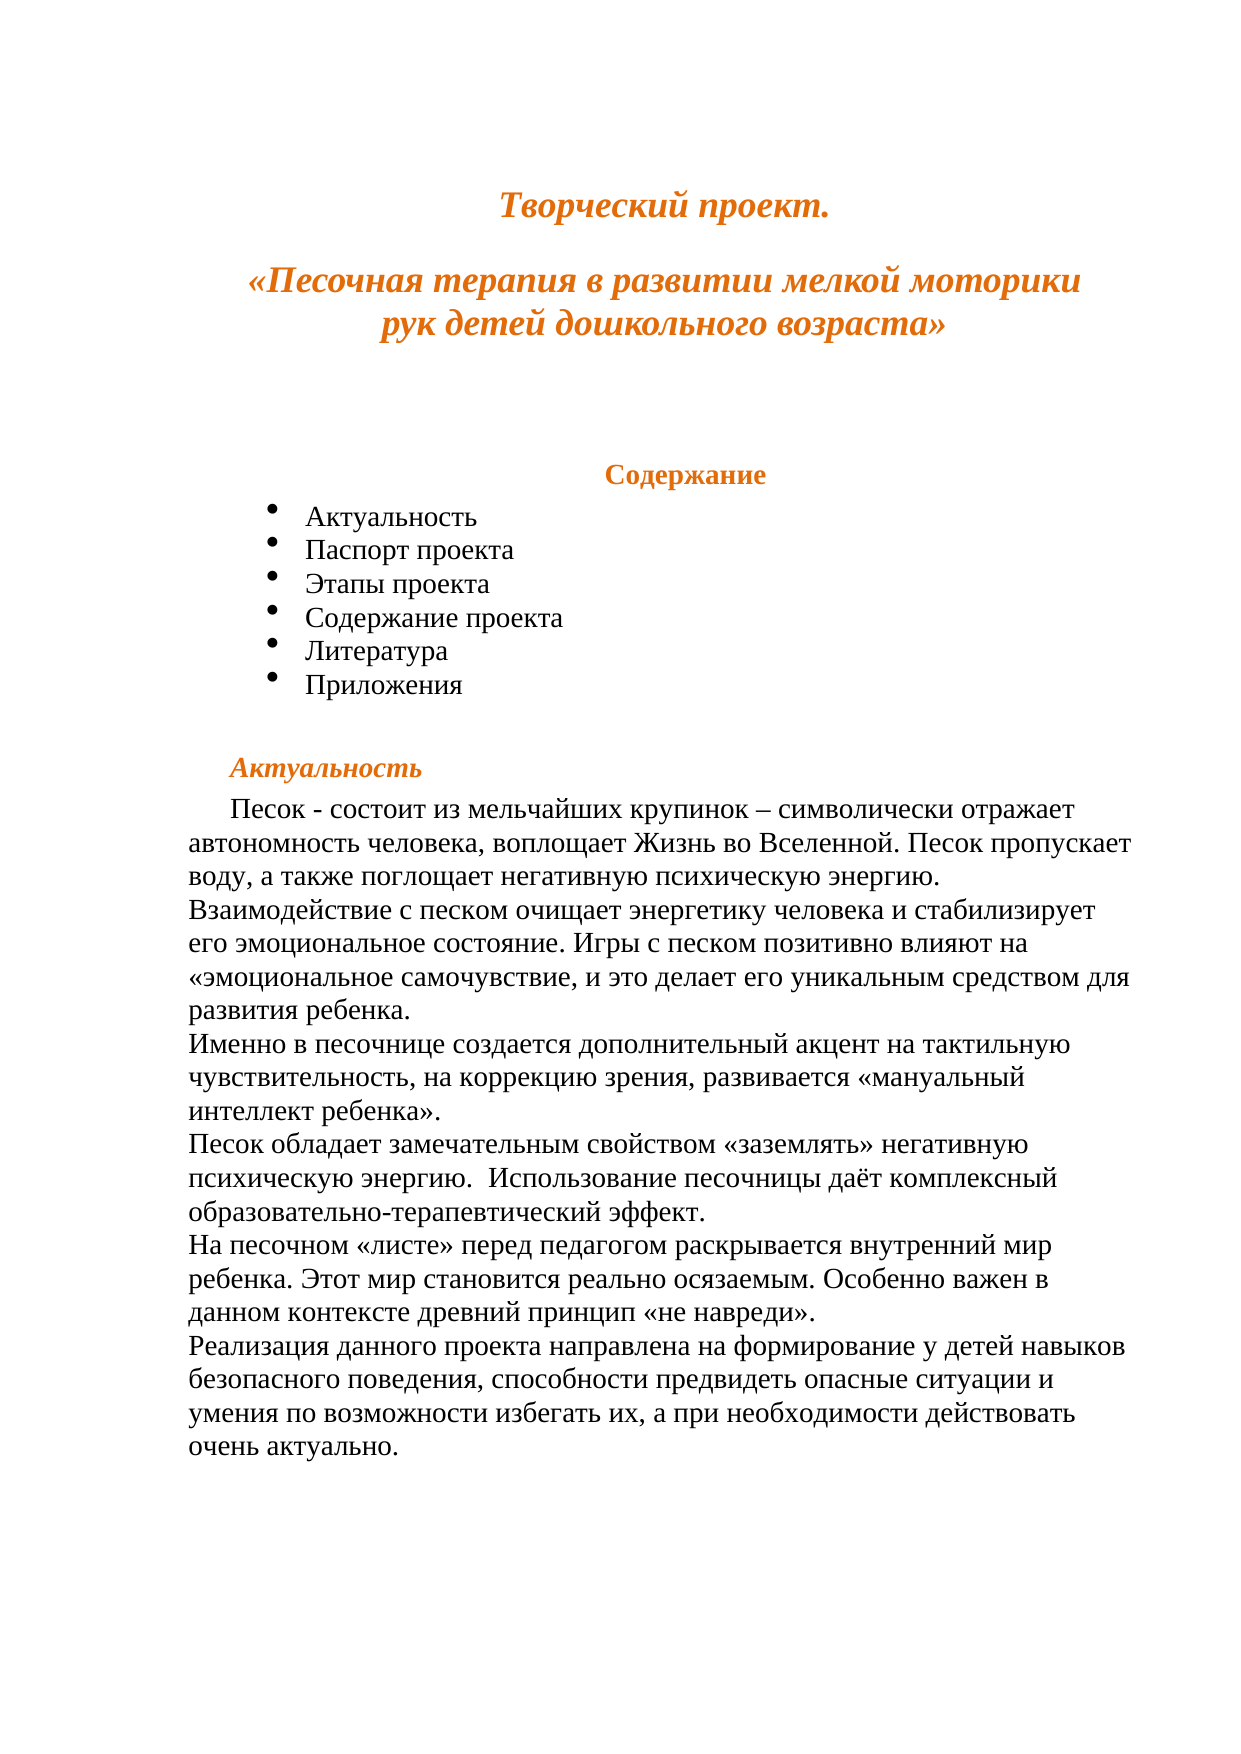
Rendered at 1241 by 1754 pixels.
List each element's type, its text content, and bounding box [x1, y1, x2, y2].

text Творческий проект. [177, 183, 1152, 226]
text Актуальность [188, 750, 1141, 783]
text Песок - состоит из мельчайших крупинок – символически отражает автономность человека, воплощает Жизнь во Вселенной. Песок пропускает воду, а также поглощает негативную психическую энергию. Взаимодействие с песком очищает энергетику человека и стабилизирует его эмоциональное состояние. Игры с песком позитивно влияют на «эмоциональное самочувствие, и это делает его уникальным средством для развития ребенка. Именно в песочнице создается дополнительный акцент на тактильную чувствительность, на коррекцию зрения, развивается «мануальный интеллект ребенка». Песок обладает замечательным свойством «заземлять» негативную психическую энергию. Использование песочницы даёт комплексный образовательно-терапевтический эффект. На песочном «листе» перед педагогом раскрывается внутренний мир ребенка. Этот мир становится реально осязаемым. Особенно важен в данном контексте древний принцип «не навреди». Реализация данного проекта направлена на формирование у детей навыков безопасного поведения, способности предвидеть опасные ситуации и умения по возможности избегать их, а при необходимости действовать очень актуально. [188, 791, 1141, 1462]
list Паспорт проекта [267, 532, 1141, 566]
text Содержание [188, 457, 1141, 491]
list Содержание проекта [267, 600, 1141, 633]
list Приложения [267, 667, 1141, 701]
list Литература [267, 633, 1141, 667]
text «Песочная терапия в развитии мелкой моторики рук детей дошкольного возраста» [177, 257, 1152, 343]
list Этапы проекта [267, 566, 1141, 600]
list Актуальность [267, 499, 1141, 532]
